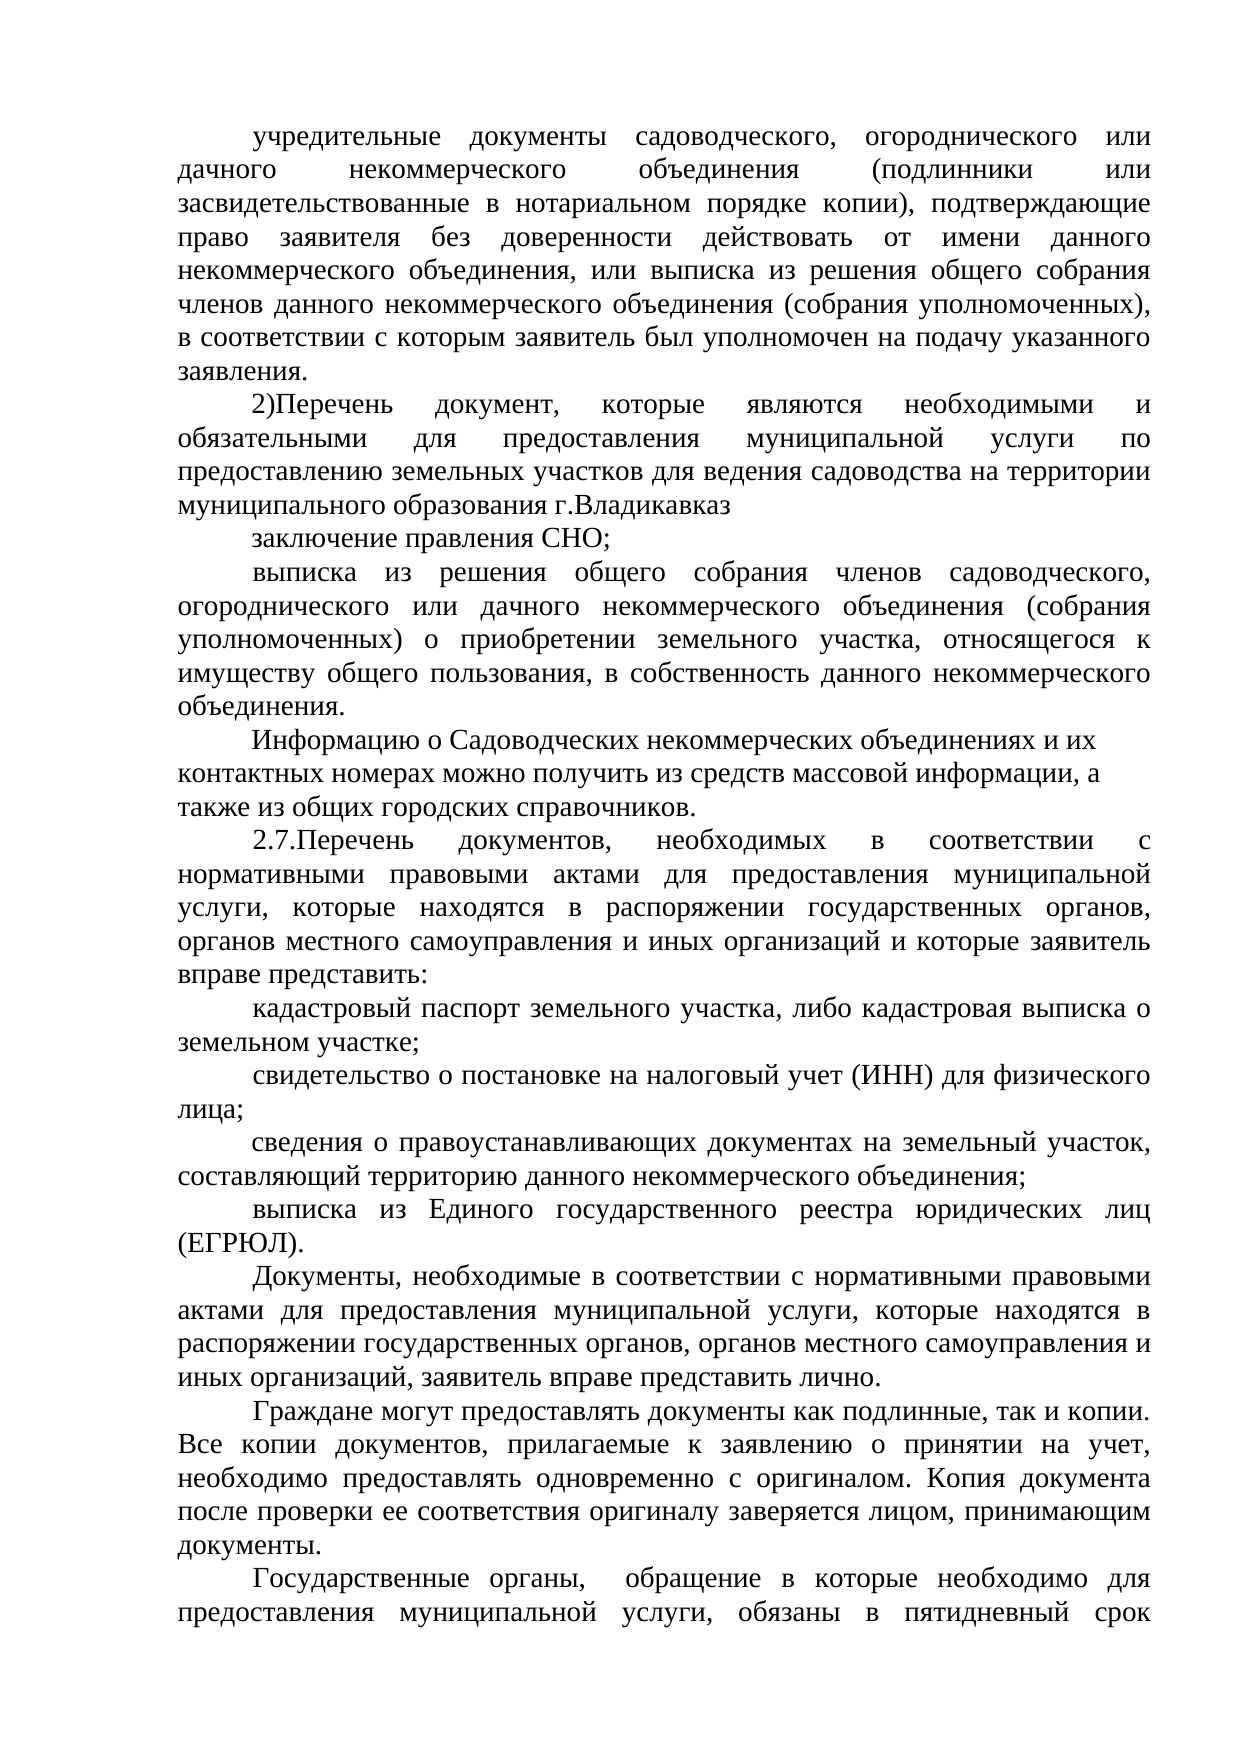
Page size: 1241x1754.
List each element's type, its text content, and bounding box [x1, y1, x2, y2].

text заключение правления СНО; [177, 521, 1152, 554]
text кадастровый паспорт земельного участка, либо кадастровая выписка о земельном участке; [177, 990, 1152, 1057]
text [177, 1560, 1152, 1627]
text выписка из Единого государственного реестра юридических лиц (ЕГРЮЛ). [177, 1191, 1152, 1258]
text Информацию о Садоводческих некоммерческих объединениях и их контактных номерах можно получить из средств массовой информации, а также из общих городских справочников. [177, 722, 1152, 822]
text 2.7.Перечень документов, необходимых в соответствии с нормативными правовыми актами для предоставления муниципальной услуги, которые находятся в распоряжении государственных органов, органов местного самоуправления и иных организаций и которые заявитель вправе представить: [177, 822, 1152, 990]
text свидетельство о постановке на налоговый учет (ИНН) для физического лица; [177, 1057, 1152, 1124]
text выписка из решения общего собрания членов садоводческого, огороднического или дачного некоммерческого объединения (собрания уполномоченных) о приобретении земельного участка, относящегося к имуществу общего пользования, в собственность данного некоммерческого объединения. [177, 554, 1152, 722]
text Граждане могут предоставлять документы как подлинные, так и копии. Все копии документов, прилагаемые к заявлению о принятии на учет, необходимо предоставлять одновременно с оригиналом. Копия документа после проверки ее соответствия оригиналу заверяется лицом, принимающим документы. [177, 1393, 1152, 1560]
text 2)Перечень документ, которые являются необходимыми и обязательными для предоставления муниципальной услуги по предоставлению земельных участков для ведения садоводства на территории муниципального образования г.Владикавказ [177, 386, 1152, 521]
text Документы, необходимые в соответствии с нормативными правовыми актами для предоставления муниципальной услуги, которые находятся в распоряжении государственных органов, органов местного самоуправления и иных организаций, заявитель вправе представить лично. [177, 1258, 1152, 1393]
text учредительные документы садоводческого, огороднического или дачного некоммерческого объединения (подлинники или засвидетельствованные в нотариальном порядке копии), подтверждающие право заявителя без доверенности действовать от имени данного некоммерческого объединения, или выписка из решения общего собрания членов данного некоммерческого объединения (собрания уполномоченных), в соответствии с которым заявитель был уполномочен на подачу указанного заявления. [177, 118, 1152, 386]
text сведения о правоустанавливающих документах на земельный участок, составляющий территорию данного некоммерческого объединения; [177, 1124, 1152, 1191]
